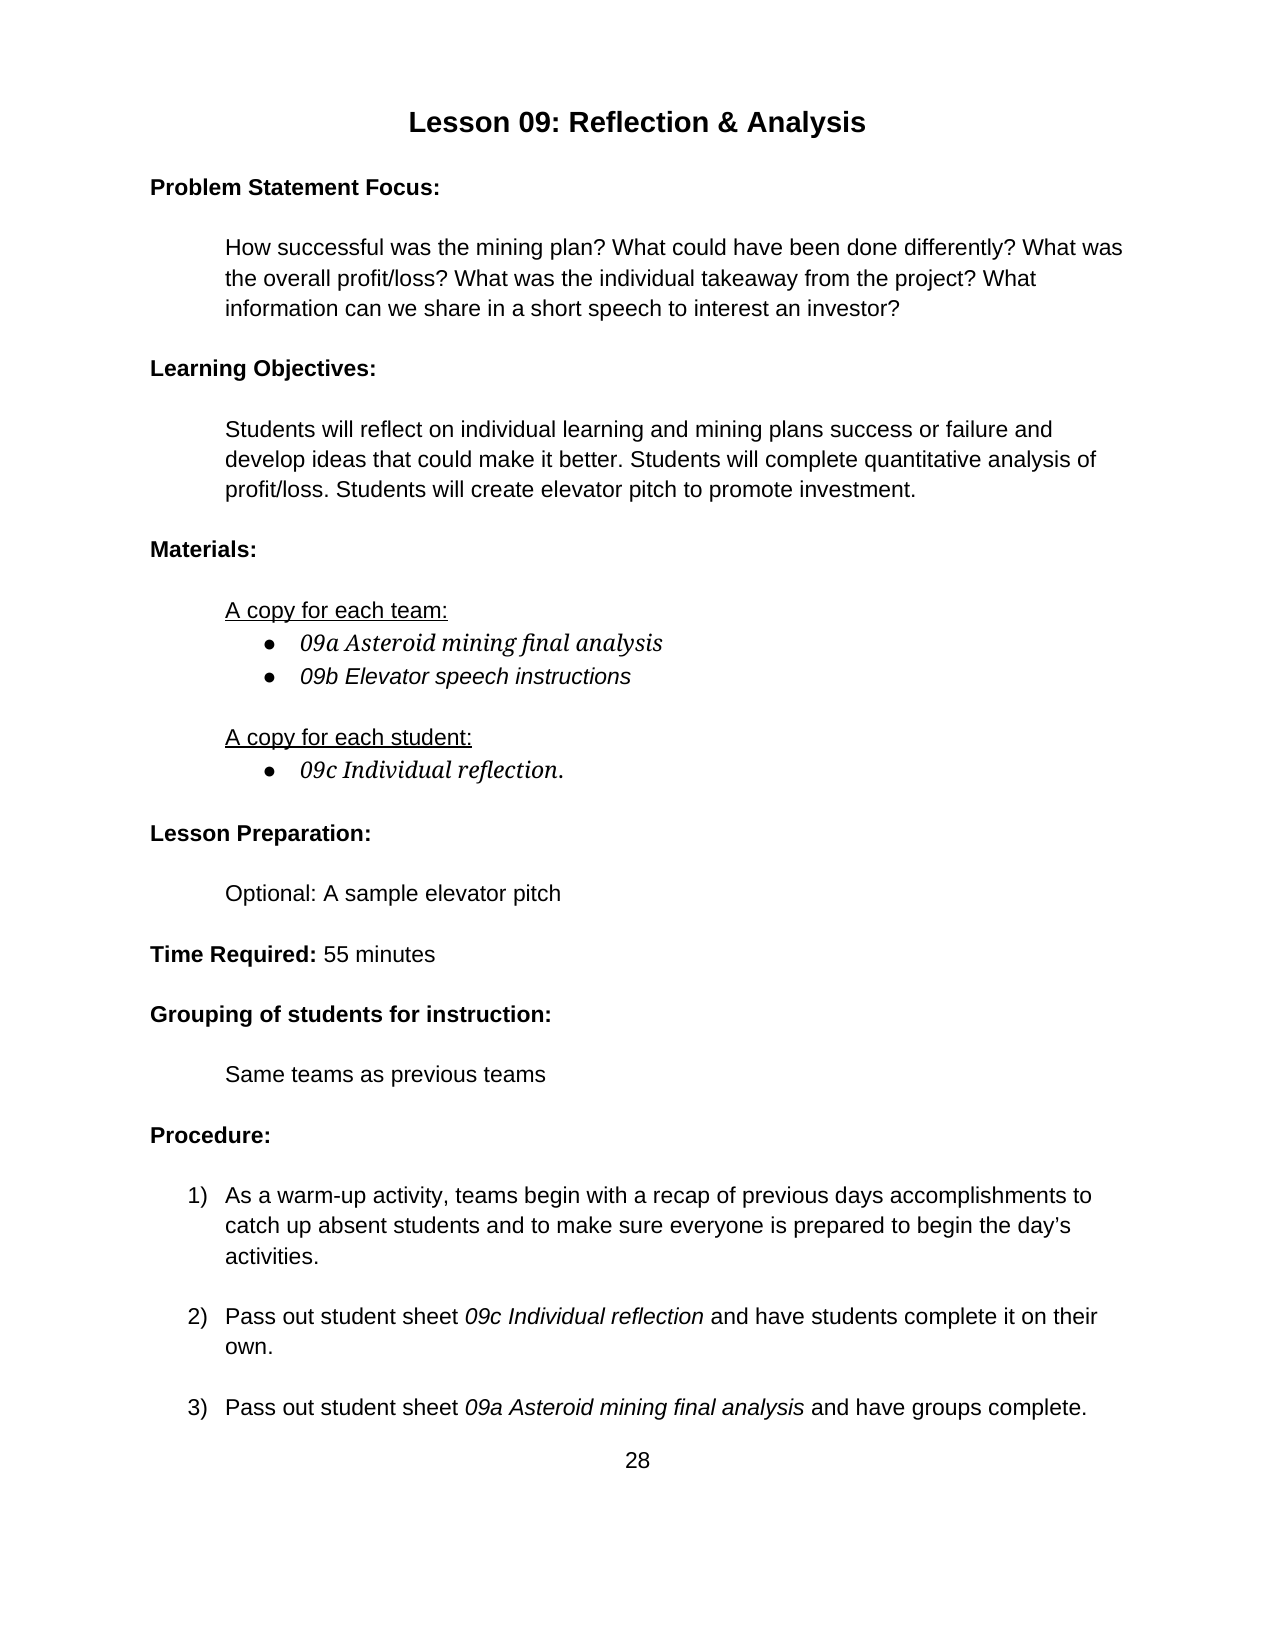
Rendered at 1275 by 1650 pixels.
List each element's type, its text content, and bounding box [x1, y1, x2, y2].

text Problem Statement Focus: [150, 174, 1125, 200]
text Learning Objectives: [150, 355, 1125, 382]
text Materials: [150, 536, 1125, 563]
text A copy for each team: [225, 597, 1125, 623]
text A copy for each student: [225, 723, 1125, 750]
text Students will reflect on individual learning and mining plans success or failure and develop ideas that could make it better. Students will complete quantitative analysis of profit/loss. Students will create elevator pitch to promote investment. [225, 416, 1125, 502]
text Lesson 09: Reflection & Analysis [150, 105, 1125, 139]
text How successful was the mining plan? What could have been done differently? What was the overall profit/loss? What was the individual takeaway from the project? What information can we share in a short speech to interest an investor? [225, 234, 1125, 321]
text Same teams as previous teams [225, 1061, 1125, 1088]
list 09b Elevator speech instructions [262, 663, 1125, 689]
text Optional: A sample elevator pitch [225, 880, 1125, 907]
text Grouping of students for instruction: [150, 1001, 1125, 1027]
list Pass out student sheet 09a Asteroid mining final analysis and have groups complete. [187, 1394, 1125, 1420]
text Procedure: [150, 1122, 1125, 1148]
text Time Required: 55 minutes [150, 941, 1125, 967]
list 09c Individual reflection. [262, 754, 1125, 785]
text Lesson Preparation: [150, 820, 1125, 846]
list Pass out student sheet 09c Individual reflection and have students complete it on their own. [187, 1303, 1125, 1360]
list 09a Asteroid mining final analysis [262, 627, 1125, 658]
list As a warm-up activity, teams begin with a recap of previous days accomplishments to catch up absent students and to make sure everyone is prepared to begin the day’s activities. [187, 1182, 1125, 1269]
